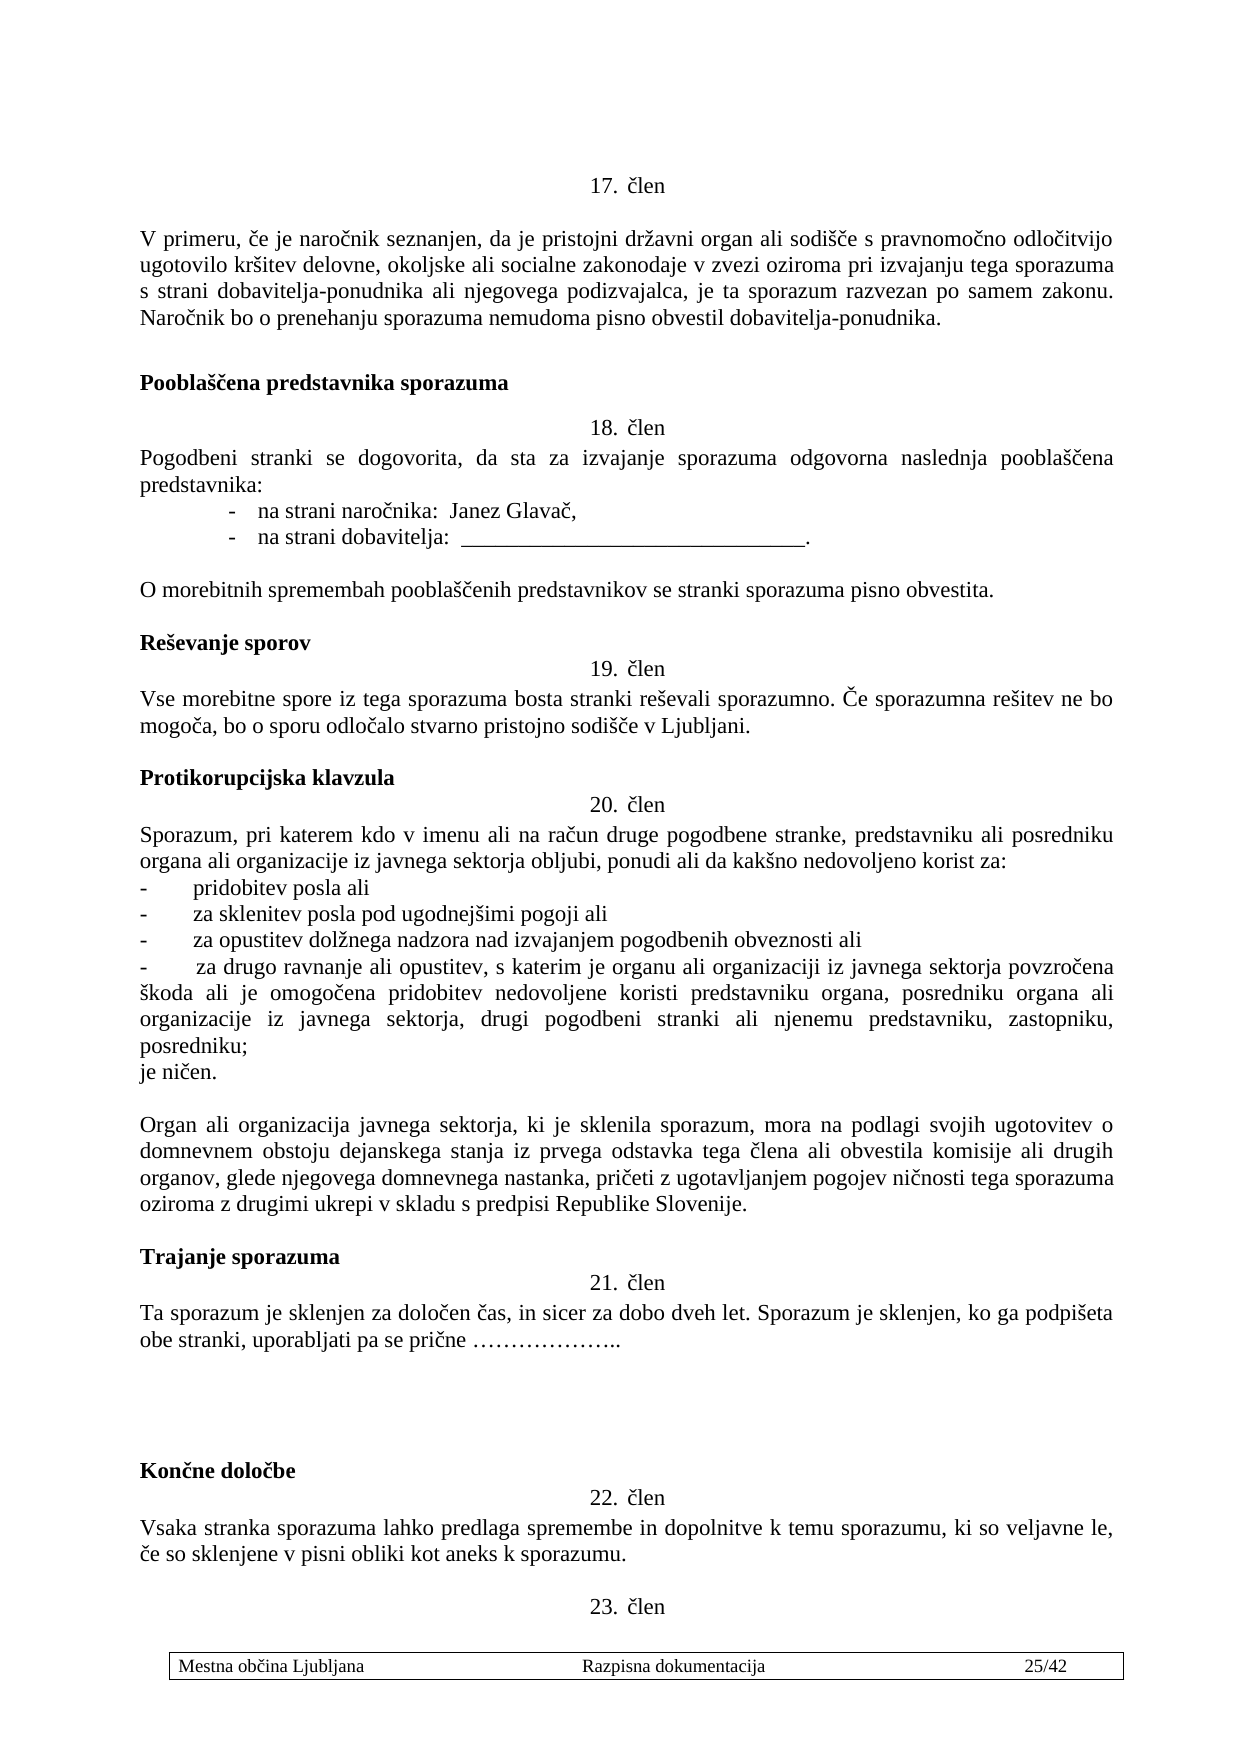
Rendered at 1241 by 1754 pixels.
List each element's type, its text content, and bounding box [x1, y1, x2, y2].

text je ničen. [139, 1058, 1115, 1084]
list člen [139, 1593, 1115, 1619]
text - pridobitev posla ali [139, 874, 1115, 900]
text Pogodbeni stranki se dogovorita, da sta za izvajanje sporazuma odgovorna naslednja pooblaščena predstavnika: [139, 444, 1115, 497]
text Končne določbe [139, 1457, 1115, 1484]
list člen [139, 1484, 1115, 1510]
text O morebitnih spremembah pooblaščenih predstavnikov se stranki sporazuma pisno obvestita. [139, 576, 1115, 602]
list člen [139, 791, 1115, 817]
list člen [139, 1269, 1115, 1295]
list člen [139, 172, 1115, 198]
list člen [139, 655, 1115, 682]
text Pooblaščena predstavnika sporazuma [139, 369, 1115, 395]
text - za opustitev dolžnega nadzora nad izvajanjem pogodbenih obveznosti ali [139, 926, 1115, 953]
list člen [139, 414, 1115, 441]
text Ta sporazum je sklenjen za določen čas, in sicer za dobo dveh let. Sporazum je sklenjen, ko ga podpišeta obe stranki, uporabljati pa se prične ……………….. [139, 1299, 1115, 1352]
text Vsaka stranka sporazuma lahko predlaga spremembe in dopolnitve k temu sporazumu, ki so veljavne le, če so sklenjene v pisni obliki kot aneks k sporazumu. [139, 1514, 1115, 1567]
text - za sklenitev posla pod ugodnejšimi pogoji ali [139, 900, 1115, 926]
text - za drugo ravnanje ali opustitev, s katerim je organu ali organizaciji iz javnega sektorja povzročena škoda ali je omogočena pridobitev nedovoljene koristi predstavniku organa, posredniku organa ali organizacije iz javnega sektorja, drugi pogodbeni stranki ali njenemu predstavniku, zastopniku, posredniku; [139, 953, 1115, 1058]
text Protikorupcijska klavzula [139, 764, 1115, 791]
list na strani naročnika: Janez Glavač, [139, 497, 1115, 523]
text Organ ali organizacija javnega sektorja, ki je sklenila sporazum, mora na podlagi svojih ugotovitev o domnevnem obstoju dejanskega stanja iz prvega odstavka tega člena ali obvestila komisije ali drugih organov, glede njegovega domnevnega nastanka, pričeti z ugotavljanjem pogojev ničnosti tega sporazuma oziroma z drugimi ukrepi v skladu s predpisi Republike Slovenije. [139, 1111, 1115, 1216]
text Sporazum, pri katerem kdo v imenu ali na račun druge pogodbene stranke, predstavniku ali posredniku organa ali organizacije iz javnega sektorja obljubi, ponudi ali da kakšno nedovoljeno korist za: [139, 821, 1115, 874]
text Trajanje sporazuma [139, 1243, 1115, 1269]
list na strani dobavitelja: ______________________________. [139, 523, 1115, 550]
text V primeru, če je naročnik seznanjen, da je pristojni državni organ ali sodišče s pravnomočno odločitvijo ugotovilo kršitev delovne, okoljske ali socialne zakonodaje v zvezi oziroma pri izvajanju tega sporazuma s strani dobavitelja-ponudnika ali njegovega podizvajalca, je ta sporazum razvezan po samem zakonu. Naročnik bo o prenehanju sporazuma nemudoma pisno obvestil dobavitelja-ponudnika. [139, 225, 1115, 330]
text Reševanje sporov [139, 629, 1115, 655]
text Vse morebitne spore iz tega sporazuma bosta stranki reševali sporazumno. Če sporazumna rešitev ne bo mogoča, bo o sporu odločalo stvarno pristojno sodišče v Ljubljani. [139, 685, 1115, 738]
